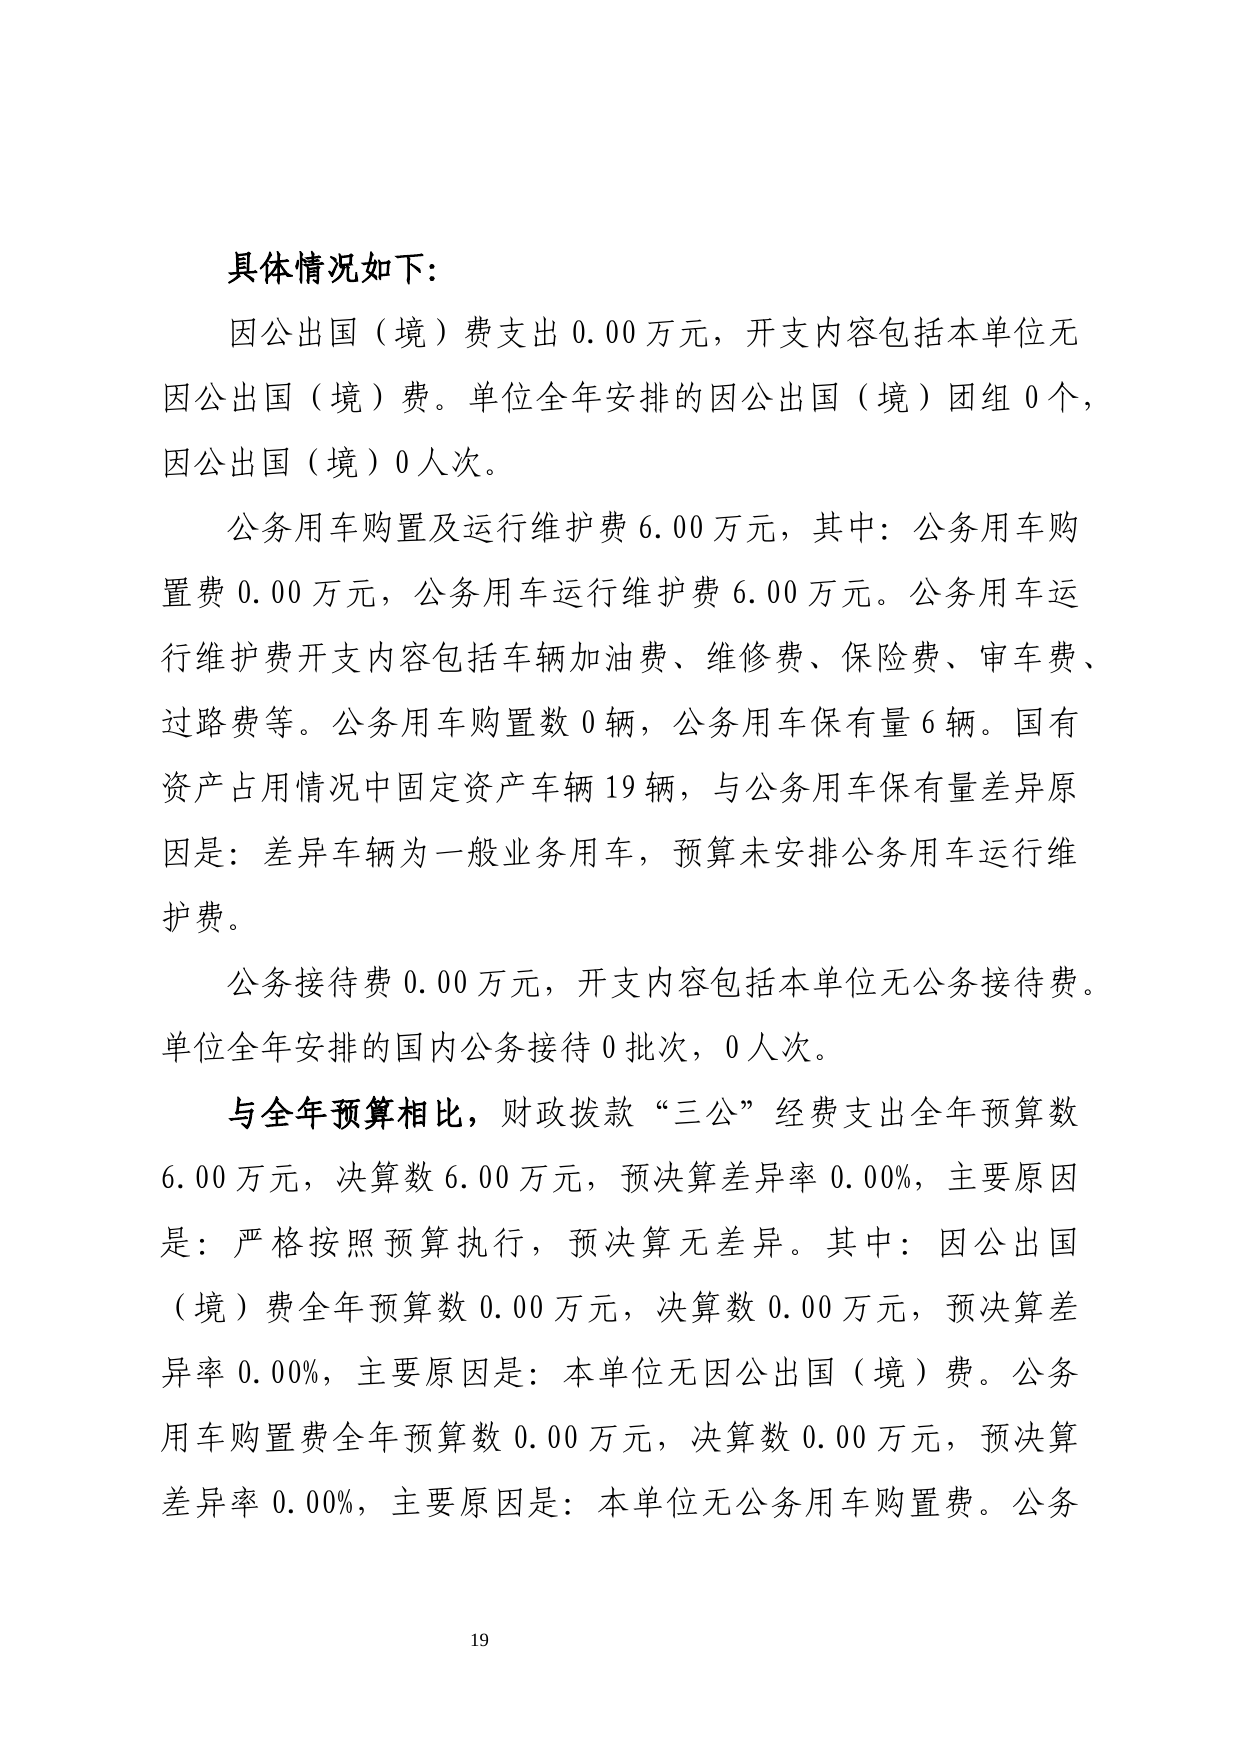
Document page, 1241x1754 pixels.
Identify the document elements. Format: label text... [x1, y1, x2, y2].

text 公务接待费0.00万元，开支内容包括本单位无公务接待费。单位全年安排的国内公务接待0批次，0人次。 [159, 948, 1081, 1078]
text 公务用车购置及运行维护费6.00万元，其中：公务用车购置费0.00万元，公务用车运行维护费6.00万元。公务用车运行维护费开支内容包括车辆加油费、维修费、保险费、审车费、过路费等。公务用车购置数0辆，公务用车保有量6辆。国有资产占用情况中固定资产车辆19辆，与公务用车保有量差异原因是：差异车辆为一般业务用车，预算未安排公务用车运行维护费。 [159, 493, 1081, 948]
text 因公出国（境）费支出0.00万元，开支内容包括本单位无因公出国（境）费。单位全年安排的因公出国（境）团组0个，因公出国（境）0人次。 [159, 298, 1081, 493]
text 具体情况如下： [159, 233, 1081, 298]
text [159, 1078, 1081, 1533]
